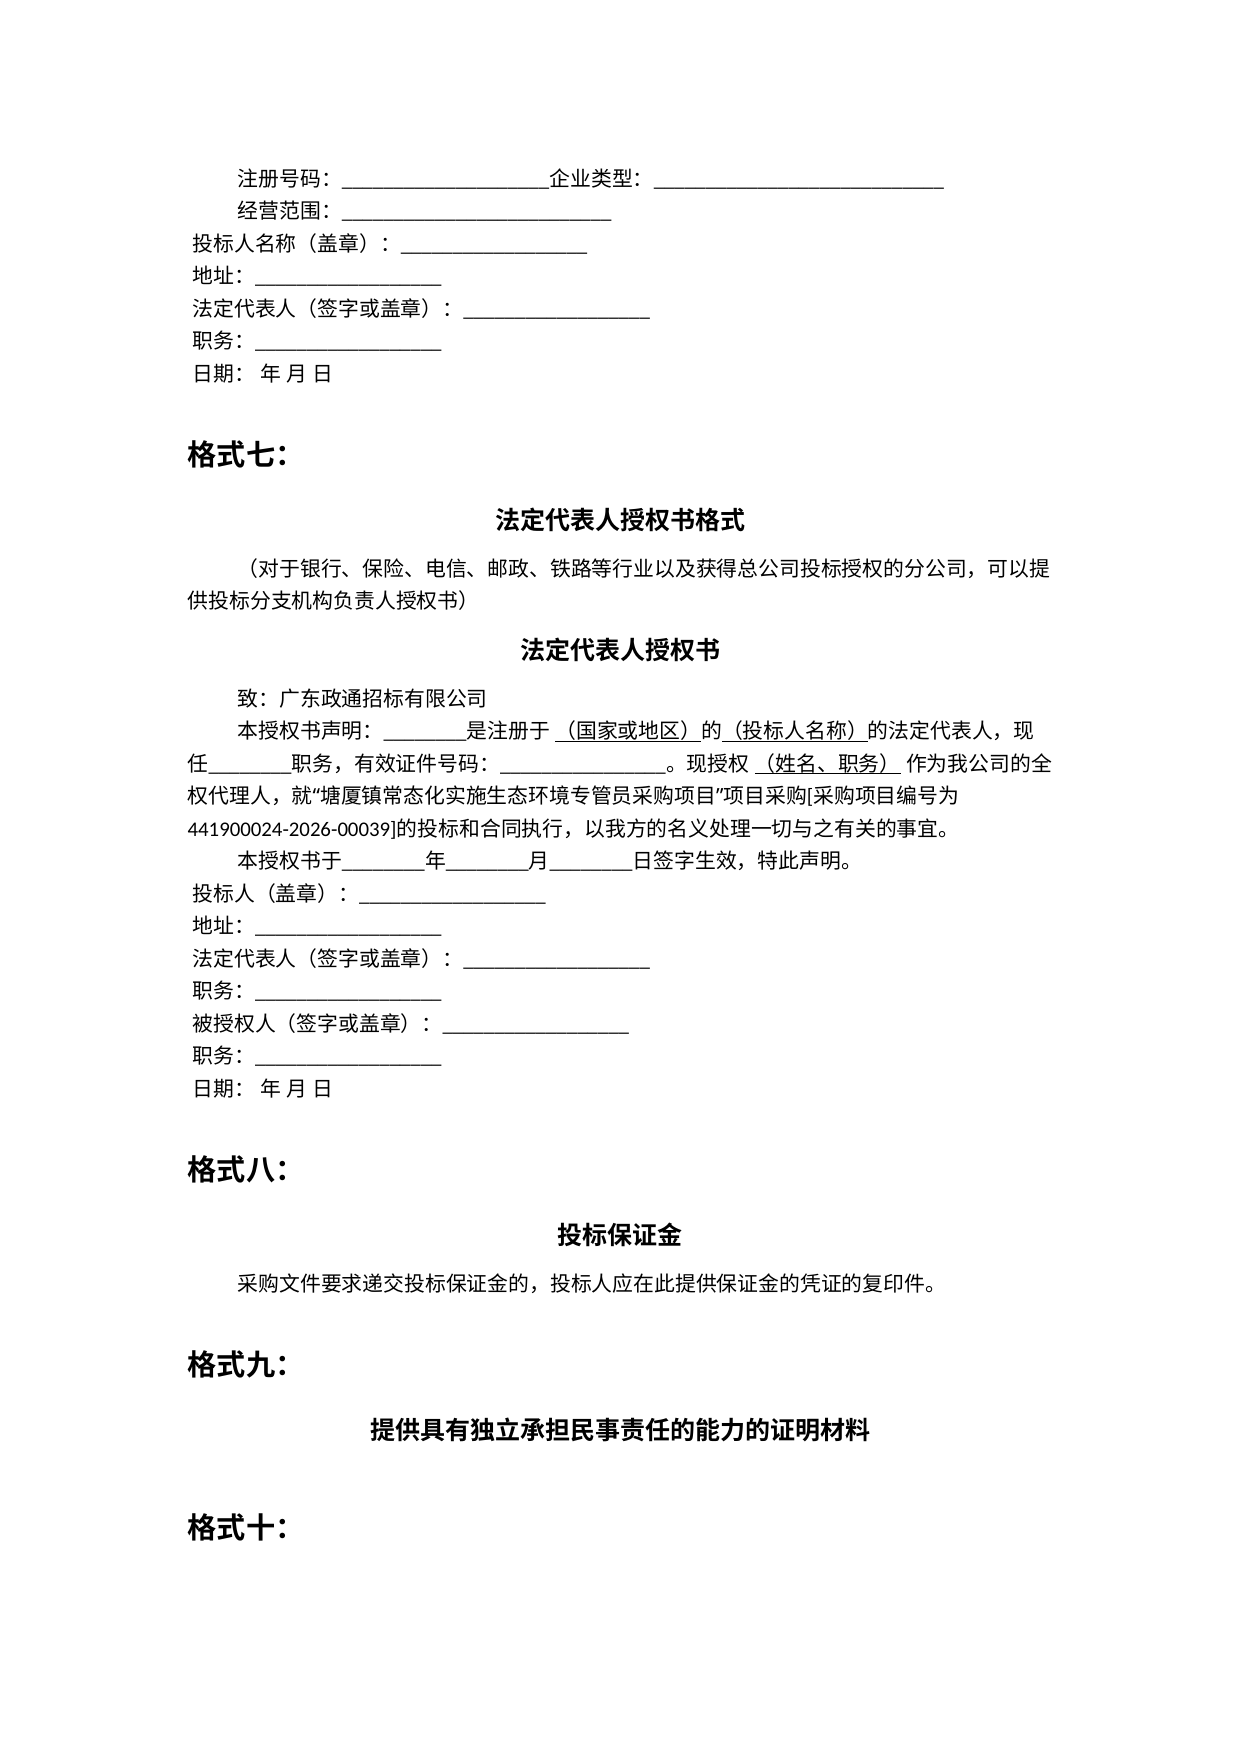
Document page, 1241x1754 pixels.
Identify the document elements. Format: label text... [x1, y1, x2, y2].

text 格式九： [187, 1332, 1053, 1397]
text （对于银行、保险、电信、邮政、铁路等行业以及获得总公司投标授权的分公司，可以提供投标分支机构负责人授权书） [187, 552, 1053, 617]
text 职务：__________________ [187, 974, 1053, 1007]
text 职务：__________________ [187, 324, 1053, 357]
text 日期： 年 月 日 [187, 1072, 1053, 1104]
text 地址：__________________ [187, 909, 1053, 942]
text 注册号码：____________________企业类型：____________________________ [187, 162, 1053, 194]
text 地址：__________________ [187, 259, 1053, 292]
text 法定代表人（签字或盖章）：__________________ [187, 292, 1053, 324]
text 格式十： [187, 1494, 1053, 1559]
text 本授权书声明：________是注册于 （国家或地区）的（投标人名称）的法定代表人，现任________职务，有效证件号码：________________。现授权 （姓名、职务） 作为我公司的全权代理人，就“塘厦镇常态化实施生态环境专管员采购项目”项目采购[采购项目编号为441900024-2026-00039]的投标和合同执行，以我方的名义处理一切与之有关的事宜。 [187, 714, 1053, 844]
text 被授权人（签字或盖章）：__________________ [187, 1007, 1053, 1039]
text 投标人（盖章）：__________________ [187, 877, 1053, 909]
text 格式八： [187, 1137, 1053, 1202]
text 本授权书于________年________月________日签字生效，特此声明。 [187, 844, 1053, 877]
text 采购文件要求递交投标保证金的，投标人应在此提供保证金的凭证的复印件。 [187, 1267, 1053, 1299]
text 致：广东政通招标有限公司 [187, 682, 1053, 714]
text 职务：__________________ [187, 1039, 1053, 1072]
text 投标人名称（盖章）：__________________ [187, 227, 1053, 259]
text 法定代表人（签字或盖章）：__________________ [187, 942, 1053, 974]
text 法定代表人授权书 [187, 617, 1053, 682]
text 日期： 年 月 日 [187, 357, 1053, 389]
text 法定代表人授权书格式 [187, 487, 1053, 552]
text 投标保证金 [187, 1202, 1053, 1267]
text 提供具有独立承担民事责任的能力的证明材料 [187, 1397, 1053, 1462]
text 经营范围：__________________________ [187, 194, 1053, 227]
text 格式七： [187, 422, 1053, 487]
